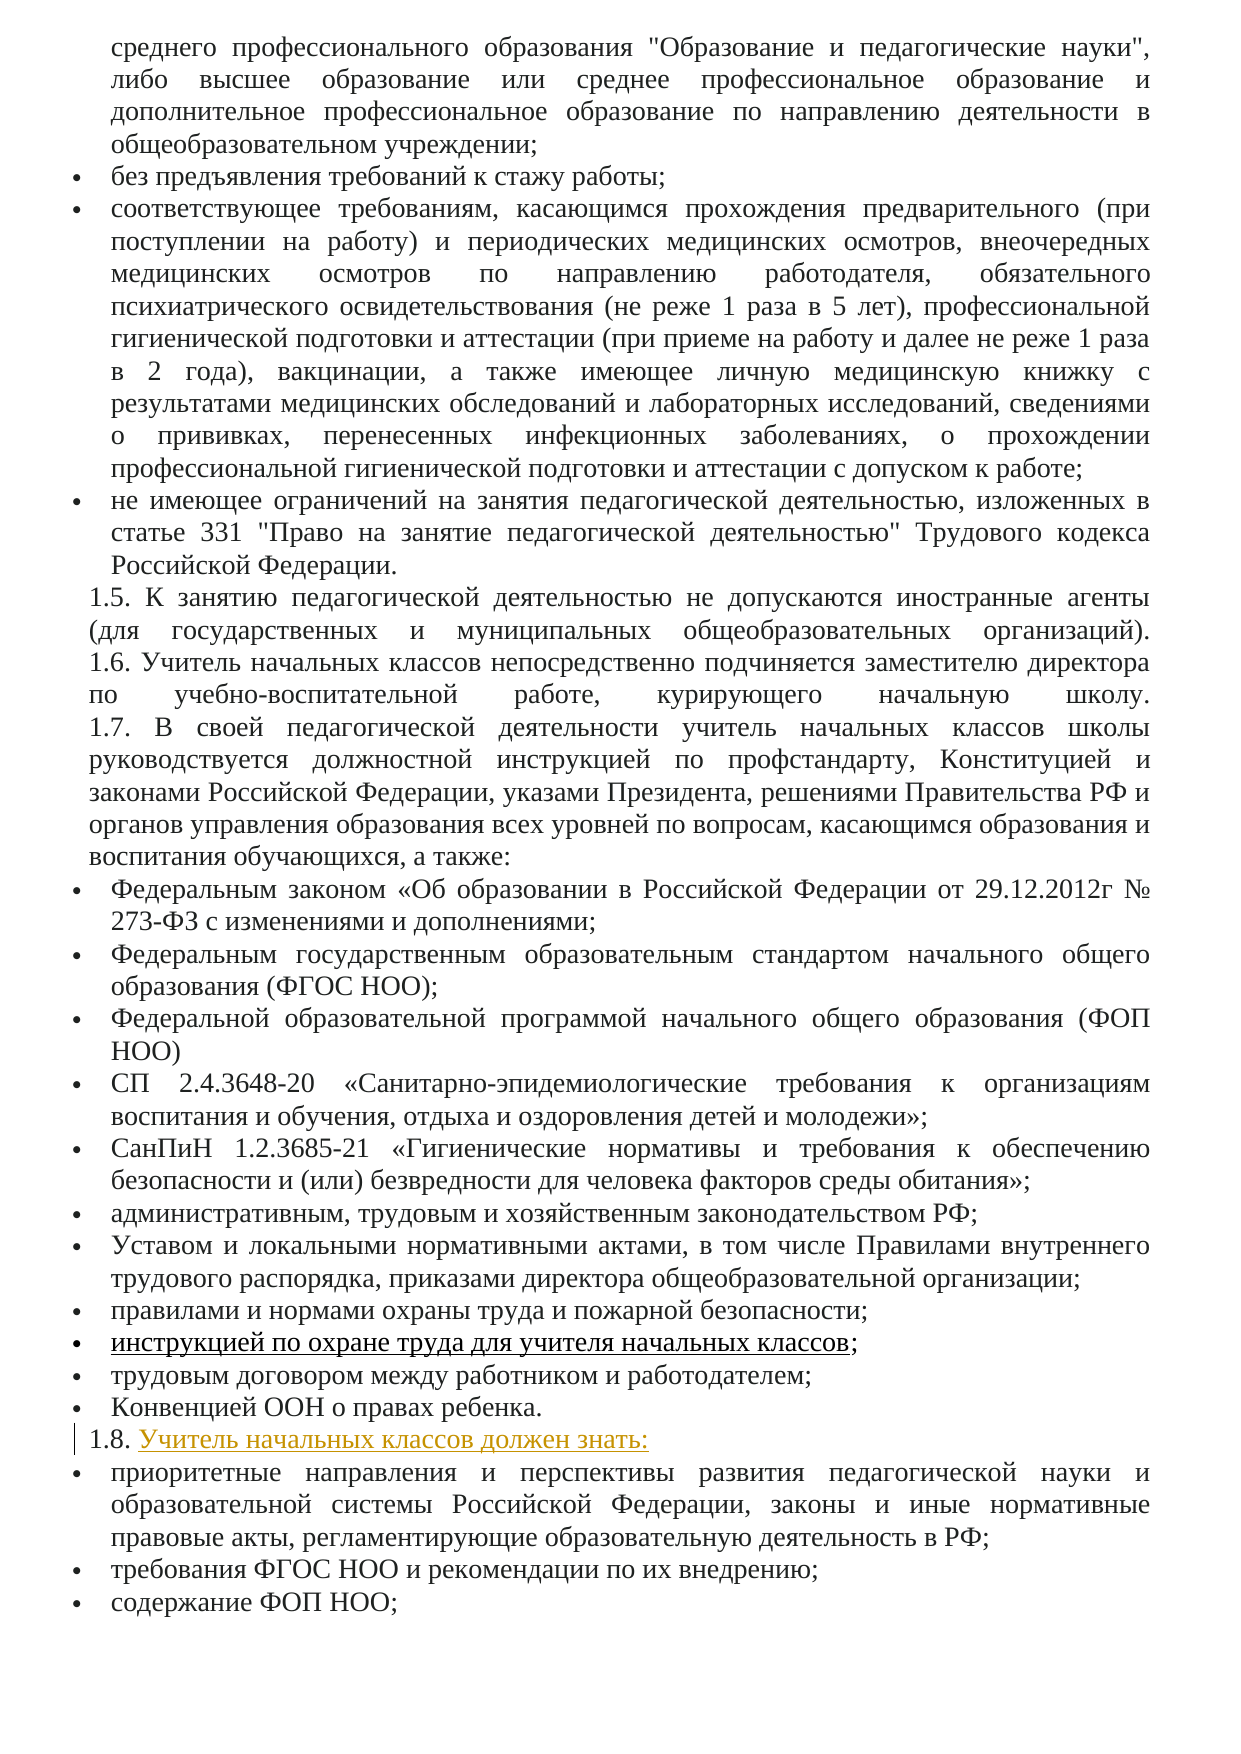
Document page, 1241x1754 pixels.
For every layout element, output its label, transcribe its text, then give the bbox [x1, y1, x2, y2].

list соответствующее требованиям, касающимся прохождения предварительного (при поступлении на работу) и периодических медицинских осмотров, внеочередных медицинских осмотров по направлению работодателя, обязательного психиатрического освидетельствования (не реже 1 раза в 5 лет), профессиональной гигиенической подготовки и аттестации (при приеме на работу и далее не реже 1 раза в 2 года), вакцинации, а также имеющее личную медицинскую книжку с результатами медицинских обследований и лабораторных исследований, сведениями о прививках, перенесенных инфекционных заболеваниях, о прохождении профессиональной гигиенической подготовки и аттестации с допуском к работе; [73, 192, 1152, 483]
list приоритетные направления и перспективы развития педагогической науки и образовательной системы Российской Федерации, законы и иные нормативные правовые акты, регламентирующие образовательную деятельность в РФ; [73, 1455, 1152, 1552]
list правилами и нормами охраны труда и пожарной безопасности; [73, 1293, 1152, 1325]
list без предъявления требований к стажу работы; [73, 159, 1152, 192]
list административным, трудовым и хозяйственным законодательством РФ; [73, 1196, 1152, 1228]
list СП 2.4.3648-20 «Санитарно-эпидемиологические требования к организациям воспитания и обучения, отдыха и оздоровления детей и молодежи»; [73, 1066, 1152, 1131]
list требования ФГОС НОО и рекомендации по их внедрению; [73, 1552, 1152, 1584]
list Конвенцией ООН о правах ребенка. [73, 1390, 1152, 1423]
list не имеющее ограничений на занятия педагогической деятельностью, изложенных в статье 331 "Право на занятие педагогической деятельностью" Трудового кодекса Российской Федерации. [73, 483, 1152, 580]
text 1.5. К занятию педагогической деятельностью не допускаются иностранные агенты (для государственных и муниципальных общеобразовательных организаций). 1.6. Учитель начальных классов непосредственно подчиняется заместителю директора по учебно-воспитательной работе, курирующего начальную школу. 1.7. В своей педагогической деятельности учитель начальных классов школы руководствуется должностной инструкцией по профстандарту, Конституцией и законами Российской Федерации, указами Президента, решениями Правительства РФ и органов управления образования всех уровней по вопросам, касающимся образования и воспитания обучающихся, а также: [89, 580, 1152, 872]
list СанПиН 1.2.3685-21 «Гигиенические нормативы и требования к обеспечению безопасности и (или) безвредности для человека факторов среды обитания»; [73, 1131, 1152, 1196]
list Федеральным государственным образовательным стандартом начального общего образования (ФГОС НОО); [73, 937, 1152, 1001]
list Уставом и локальными нормативными актами, в том числе Правилами внутреннего трудового распорядка, приказами директора общеобразовательной организации; [73, 1228, 1152, 1293]
list трудовым договором между работником и работодателем; [73, 1358, 1152, 1390]
text 1.8. [89, 1423, 1152, 1455]
list Федеральным законом «Об образовании в Российской Федерации от 29.12.2012г № 273-ФЗ с изменениями и дополнениями; [73, 872, 1152, 937]
list содержание ФОП НОО; [73, 1584, 1152, 1617]
list инструкцией по охране труда для учителя начальных классов; [73, 1325, 1152, 1358]
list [73, 29, 1152, 159]
list Федеральной образовательной программой начального общего образования (ФОП НОО) [73, 1001, 1152, 1066]
